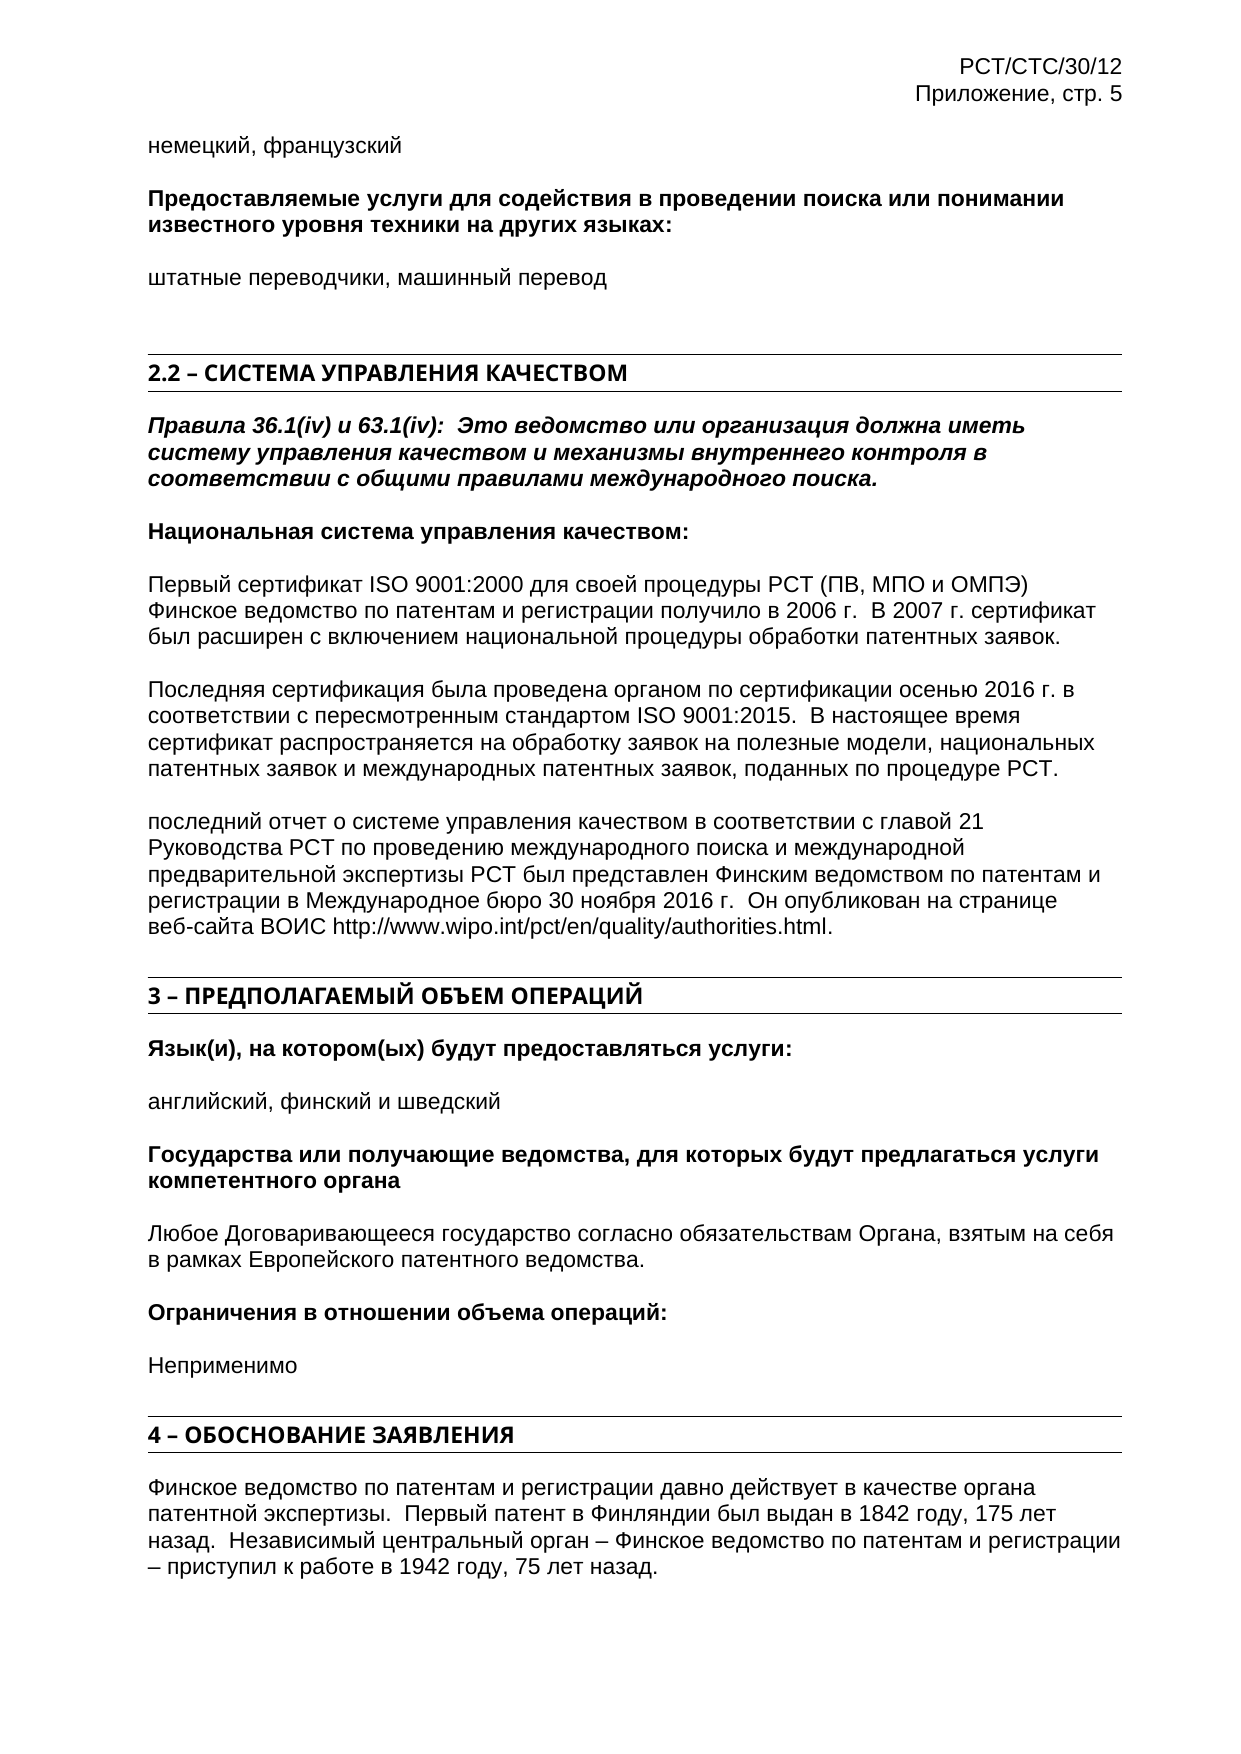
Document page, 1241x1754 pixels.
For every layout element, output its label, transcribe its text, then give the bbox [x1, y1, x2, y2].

text Финское ведомство по патентам и регистрации давно действует в качестве органа патентной экспертизы. Первый патент в Финляндии был выдан в 1842 году, 175 лет назад. Независимый центральный орган – Финское ведомство по патентам и регистрации – приступил к работе в 1942 году, 75 лет назад. [148, 1474, 1122, 1579]
text штатные переводчики, машинный перевод [148, 264, 1122, 290]
text Язык(и), на котором(ых) будут предоставляться услуги: [148, 1035, 1122, 1062]
text Последняя сертификация была проведена органом по сертификации осенью 2016 г. в соответствии с пересмотренным стандартом ISO 9001:2015. В настоящее время сертификат распространяется на обработку заявок на полезные модели, национальных патентных заявок и международных патентных заявок, поданных по процедуре РСТ. [148, 676, 1122, 781]
text Предоставляемые услуги для содействия в проведении поиска или понимании известного уровня техники на других языках: [148, 185, 1122, 238]
subtitle 3 – предполагаемый объем ОПЕРАЦИЙ [148, 978, 1122, 1013]
text английский, финский и шведский [148, 1088, 1122, 1114]
text Любое Договаривающееся государство согласно обязательствам Органа, взятым на себя в рамках Европейского патентного ведомства. [148, 1220, 1122, 1273]
subtitle 4 – ОБОСНОВАНИЕ ЗАЯВления [148, 1417, 1122, 1452]
text Национальная система управления качеством: [148, 518, 1122, 544]
text Ограничения в отношении объема операций: [148, 1299, 1122, 1325]
text немецкий, французский [148, 132, 1122, 158]
text Государства или получающие ведомства, для которых будут предлагаться услуги компетентного органа [148, 1141, 1122, 1193]
subtitle 2.2 – СИСТЕМА управления качествоМ [148, 355, 1122, 391]
text Правила 36.1(iv) и 63.1(iv): Это ведомство или организация должна иметь систему управления качеством и механизмы внутреннего контроля в соответствии с общими правилами международного поиска. [148, 412, 1122, 492]
text последний отчет о системе управления качеством в соответствии с главой 21 Руководства PCT по проведению международного поиска и международной предварительной экспертизы РСТ был представлен Финским ведомством по патентам и регистрации в Международное бюро 30 ноября 2016 г. Он опубликован на странице веб-сайта ВОИС http://www.wipo.int/pct/en/quality/authorities.html. [148, 808, 1122, 939]
text Неприменимо [148, 1352, 1122, 1378]
text Первый сертификат ISO 9001:2000 для своей процедуры РСТ (ПВ, МПО и ОМПЭ) Финское ведомство по патентам и регистрации получило в 2006 г. В 2007 г. сертификат был расширен с включением национальной процедуры обработки патентных заявок. [148, 571, 1122, 650]
